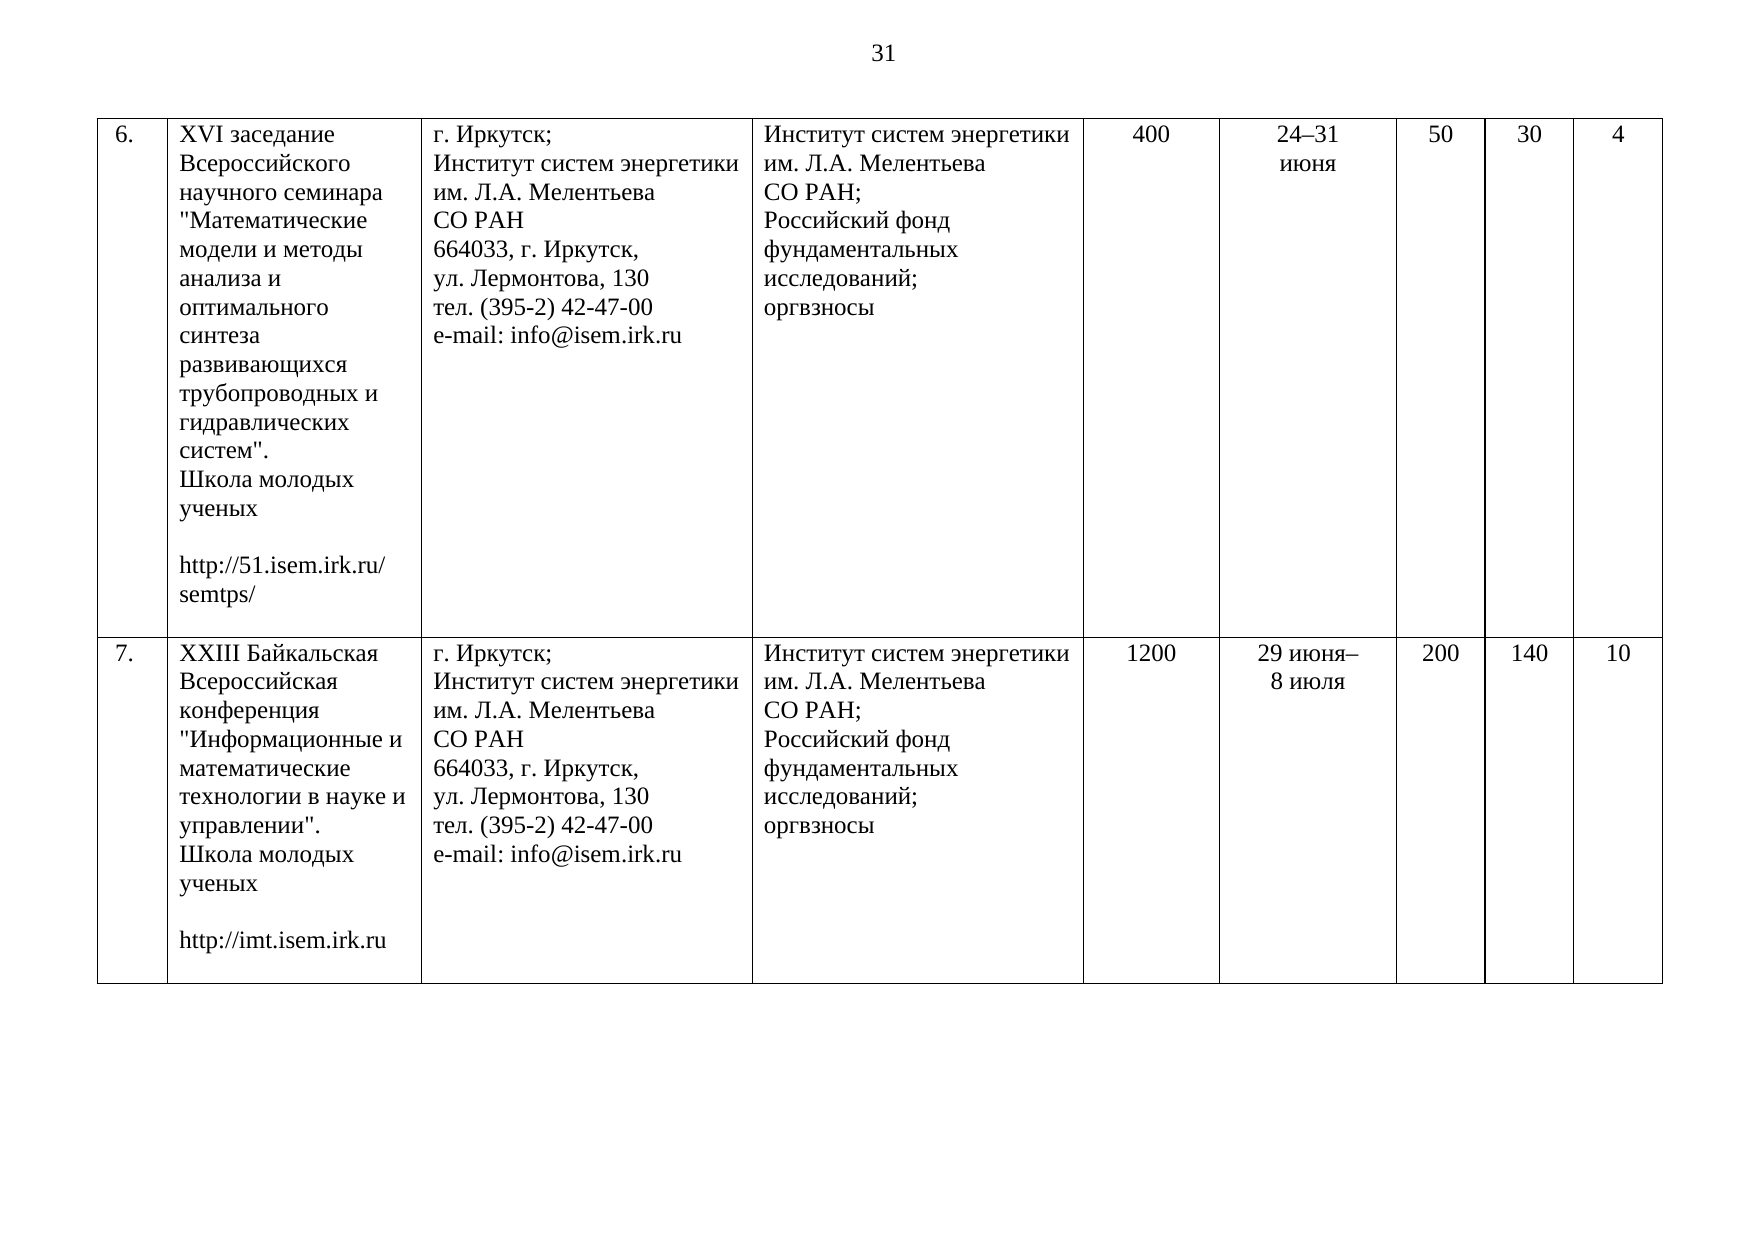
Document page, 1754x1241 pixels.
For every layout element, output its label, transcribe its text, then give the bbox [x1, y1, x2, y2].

table_cell [98, 638, 167, 983]
table_cell 4 [1574, 119, 1662, 637]
table_cell XVI заседание Всероссийского научного семинара "Математические модели и методы анализа и оптимального синтеза развивающихся трубопроводных и гидравлических систем". Школа молодых ученых http://51.isem.irk.ru/semtps/ [168, 119, 421, 637]
table_cell 1200 [1084, 638, 1219, 983]
table_cell 400 [1084, 119, 1219, 637]
table_cell 30 [1486, 119, 1573, 637]
table_cell 140 [1486, 638, 1573, 983]
table_cell 29 июня– 8 июля [1220, 638, 1396, 983]
table_cell XXIII Байкальская Всероссийская конференция "Информационные и математические технологии в науке и управлении". Школа молодых ученых http://imt.isem.irk.ru [168, 638, 421, 983]
table_cell 10 [1574, 638, 1662, 983]
table_cell 24–31 июня [1220, 119, 1396, 637]
table_cell 50 [1397, 119, 1484, 637]
table_cell [98, 119, 167, 637]
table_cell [753, 638, 1083, 983]
table_cell Институт систем энергетики им. Л.А. Мелентьева СО РАН; Российский фонд фундаментальных исследований; оргвзносы [753, 119, 1083, 637]
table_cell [422, 638, 752, 983]
table_cell 200 [1397, 638, 1484, 983]
